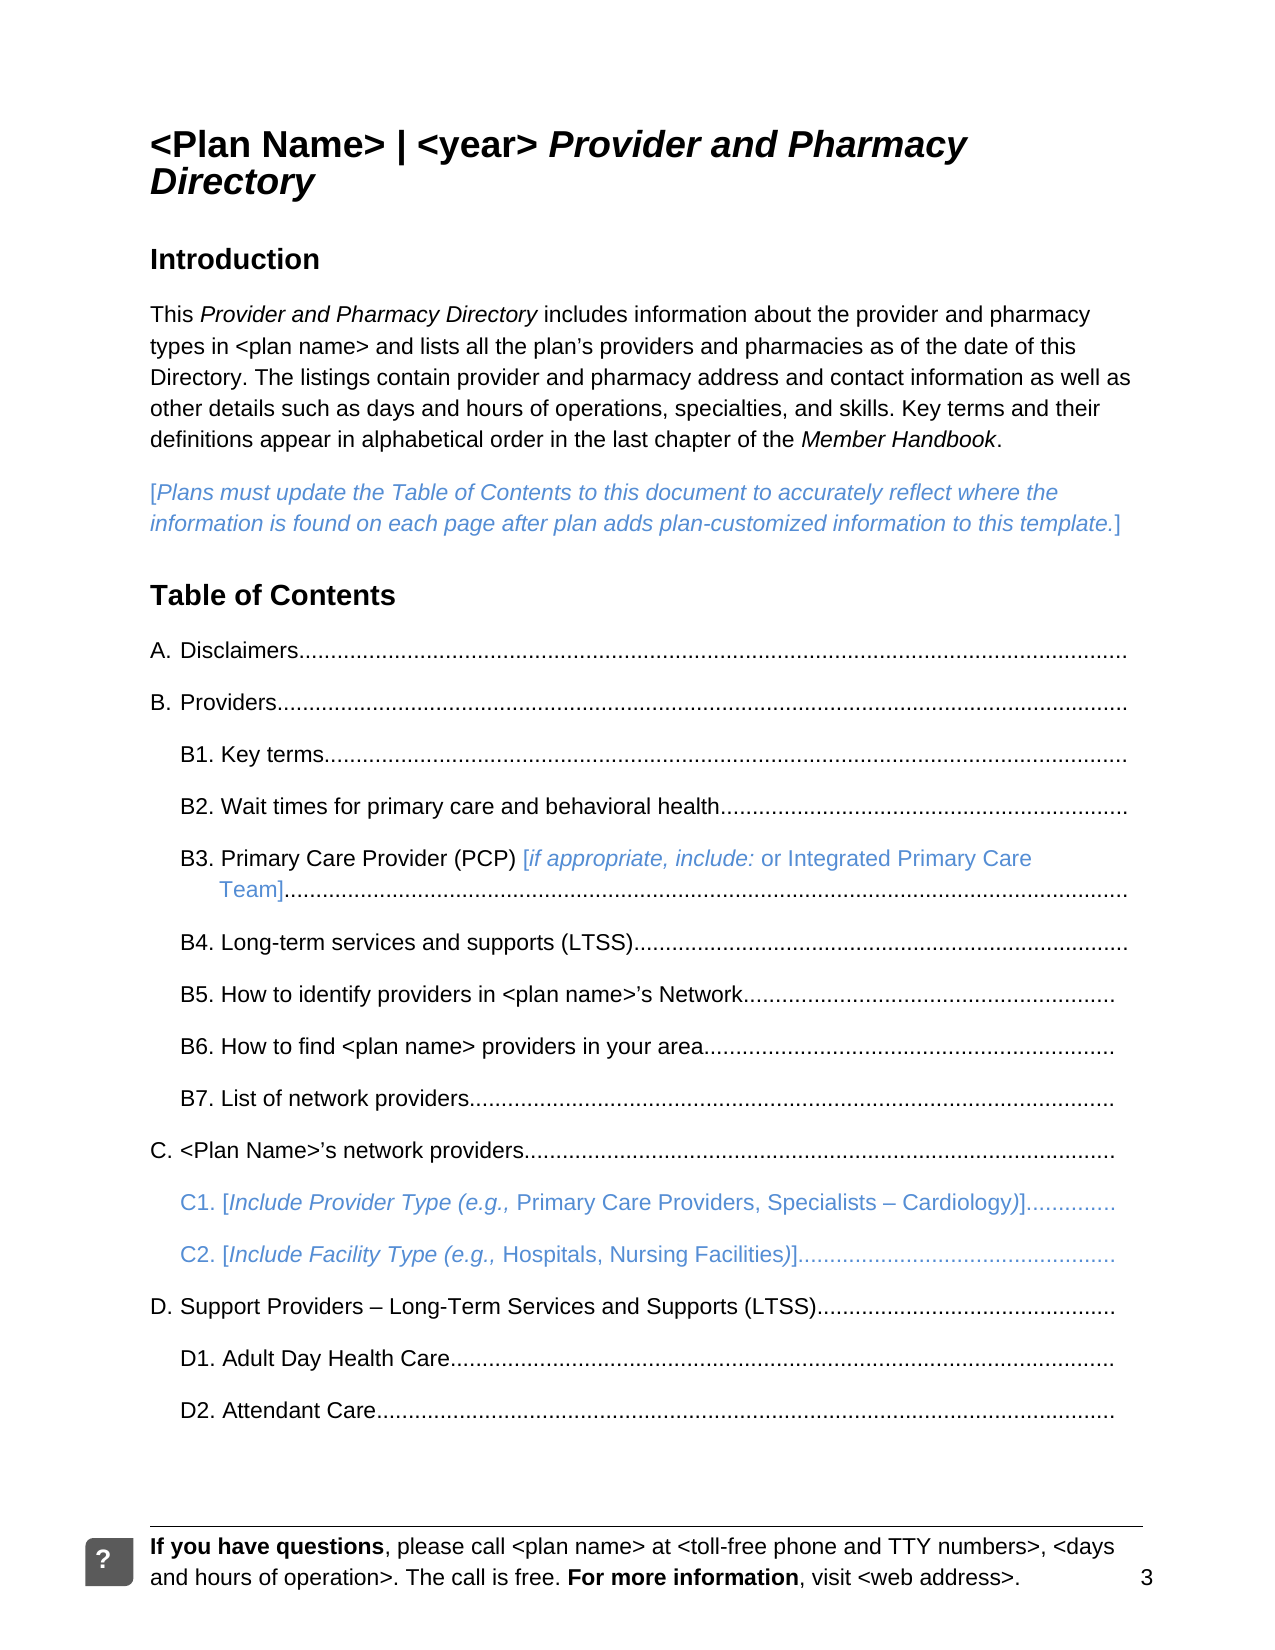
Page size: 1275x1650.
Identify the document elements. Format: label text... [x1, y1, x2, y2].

text Introduction [150, 239, 1143, 277]
text This Provider and Pharmacy Directory includes information about the provider and pharmacy types in <plan name> and lists all the plan’s providers and pharmacies as of the date of this Directory. The listings contain provider and pharmacy address and contact information as well as other details such as days and hours of operations, specialties, and skills. Key terms and their definitions appear in alphabetical order in the last chapter of the Member Handbook. [150, 298, 1143, 454]
text [Plans must update the Table of Contents to this document to accurately reflect where the information is found on each page after plan adds plan-customized information to this template.] [150, 475, 1143, 537]
title <Plan Name> | <year> Provider and Pharmacy Directory [150, 127, 1143, 202]
